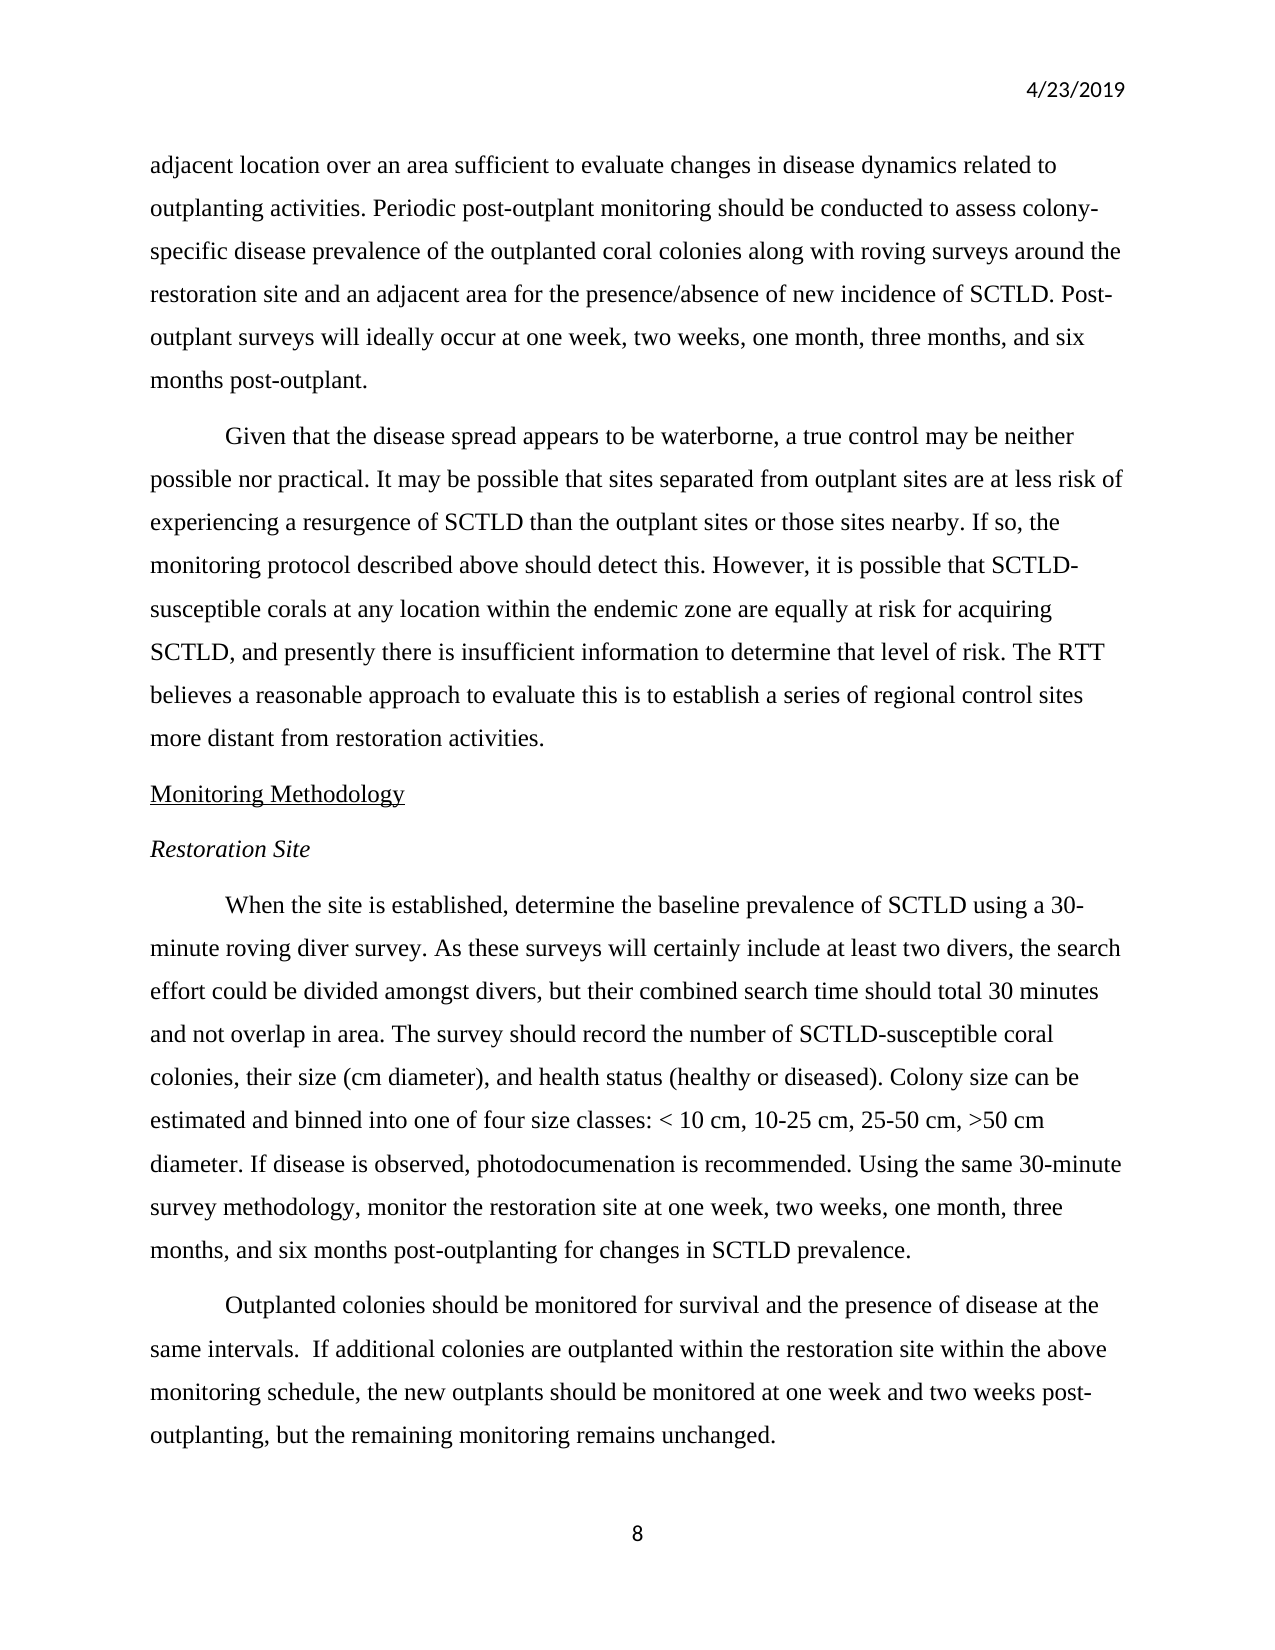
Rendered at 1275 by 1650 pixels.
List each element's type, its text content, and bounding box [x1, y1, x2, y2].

text Given that the disease spread appears to be waterborne, a true control may be neither possible nor practical. It may be possible that sites separated from outplant sites are at less risk of experiencing a resurgence of SCTLD than the outplant sites or those sites nearby. If so, the monitoring protocol described above should detect this. However, it is possible that SCTLD-susceptible corals at any location within the endemic zone are equally at risk for acquiring SCTLD, and presently there is insufficient information to determine that level of risk. The RTT believes a reasonable approach to evaluate this is to establish a series of regional control sites more distant from restoration activities. [150, 421, 1125, 752]
text When the site is established, determine the baseline prevalence of SCTLD using a 30-minute roving diver survey. As these surveys will certainly include at least two divers, the search effort could be divided amongst divers, but their combined search time should total 30 minutes and not overlap in area. The survey should record the number of SCTLD-susceptible coral colonies, their size (cm diameter), and health status (healthy or diseased). Colony size can be estimated and binned into one of four size classes: < 10 cm, 10-25 cm, 25-50 cm, >50 cm diameter. If disease is observed, photodocumenation is recommended. Using the same 30-minute survey methodology, monitor the restoration site at one week, two weeks, one month, three months, and six months post-outplanting for changes in SCTLD prevalence. [150, 890, 1125, 1264]
text Outplanted colonies should be monitored for survival and the presence of disease at the same intervals. If additional colonies are outplanted within the restoration site within the above monitoring schedule, the new outplants should be monitored at one week and two weeks post-outplanting, but the remaining monitoring remains unchanged. [150, 1291, 1125, 1449]
text Restoration Site [150, 834, 1125, 863]
text Monitoring Methodology [150, 779, 1125, 807]
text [150, 150, 1125, 394]
